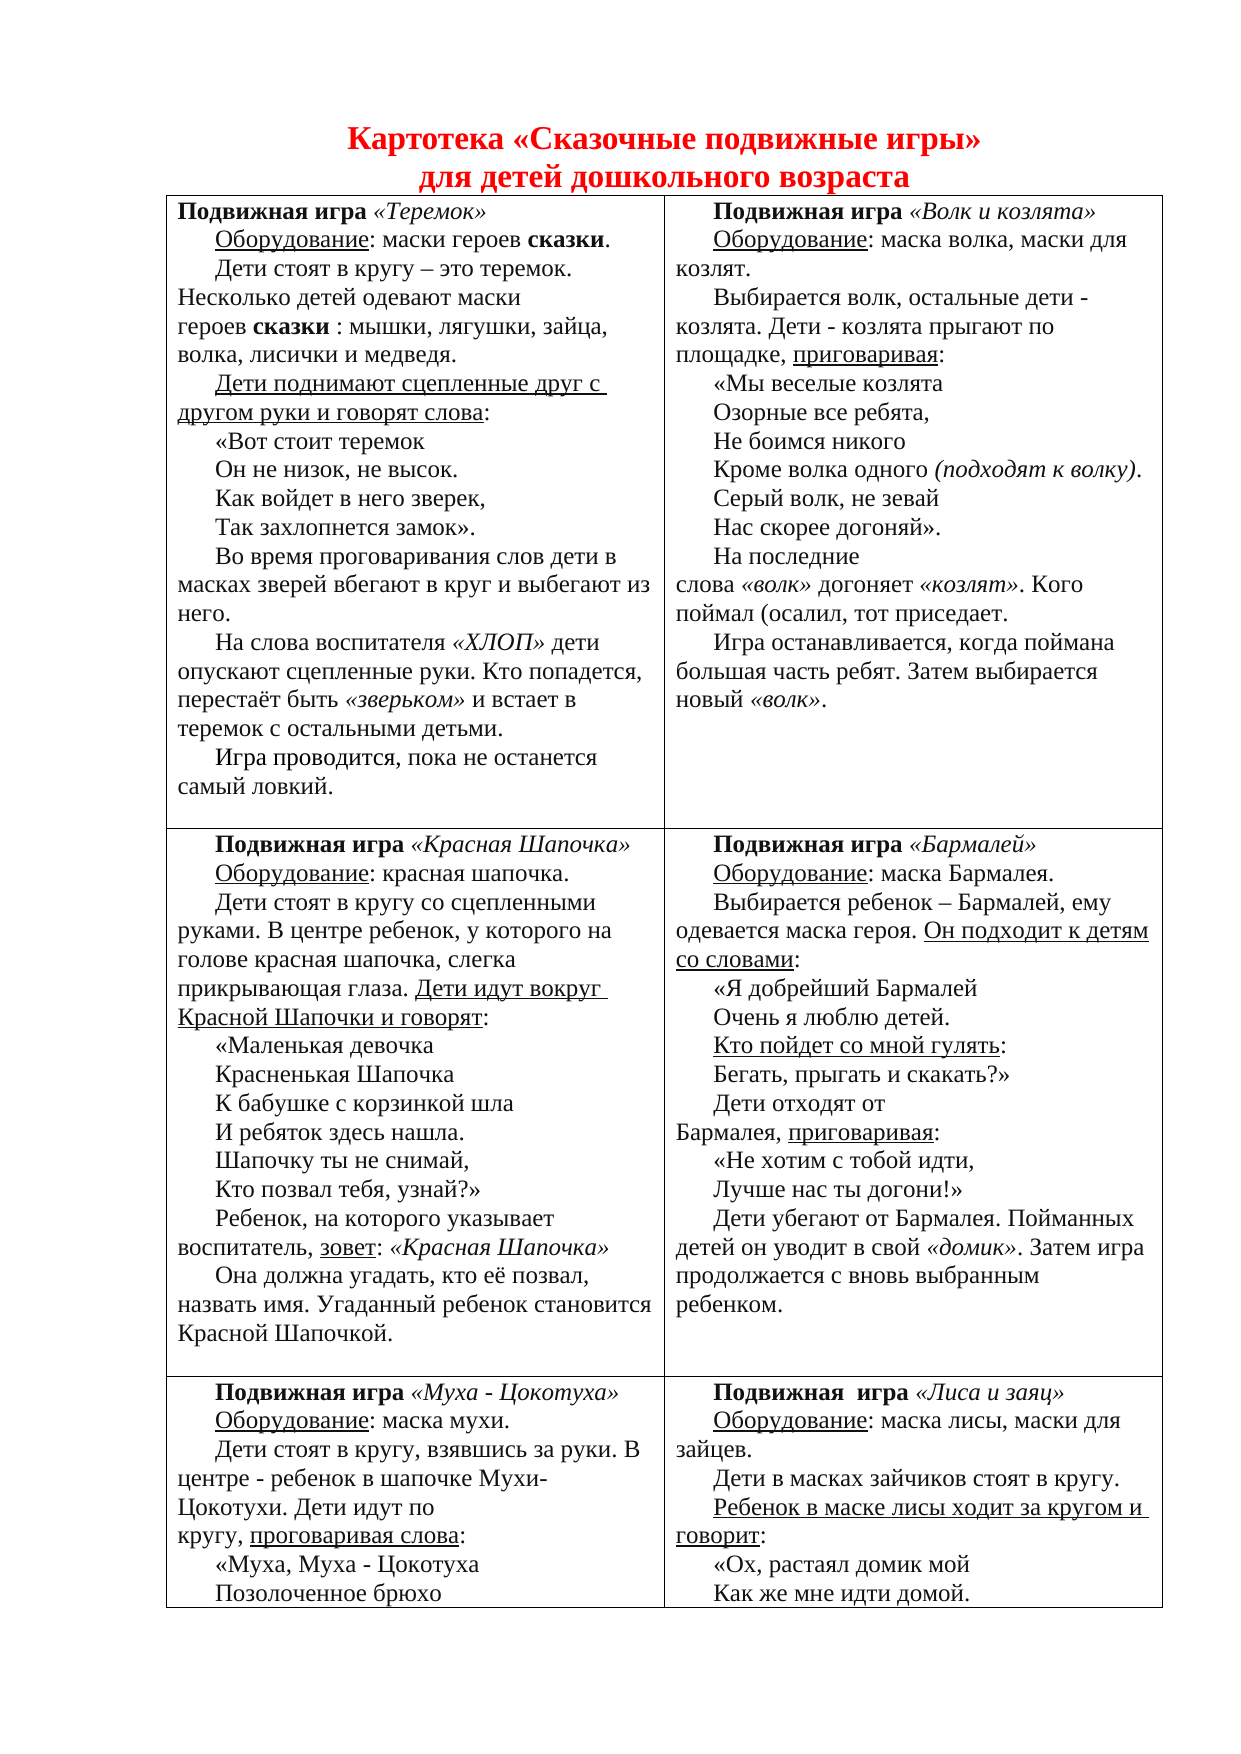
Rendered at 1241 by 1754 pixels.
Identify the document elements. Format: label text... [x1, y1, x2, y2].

table_cell Подвижная игра «Красная Шапочка» Оборудование: красная шапочка. Дети стоят в кругу со сцепленными руками. В центре ребенок, у которого на голове красная шапочка, слегка прикрывающая глаза. Дети идут вокруг Красной Шапочки и говорят: «Маленькая девочка Красненькая Шапочка К бабушке с корзинкой шла И ребяток здесь нашла. Шапочку ты не снимай, Кто позвал тебя, узнай?» Ребенок, на которого указывает воспитатель, зовет: «Красная Шапочка» Она должна угадать, кто её позвал, назвать имя. Угаданный ребенок становится Красной Шапочкой. [167, 829, 664, 1376]
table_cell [665, 1377, 1162, 1607]
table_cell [167, 1377, 664, 1607]
table_cell Подвижная игра «Бармалей» Оборудование: маска Бармалея. Выбирается ребенок – Бармалей, ему одевается маска героя. Он подходит к детям со словами: «Я добрейший Бармалей Очень я люблю детей. Кто пойдет со мной гулять: Бегать, прыгать и скакать?» Дети отходят от Бармалея, приговаривая: «Не хотим с тобой идти, Лучше нас ты догони!» Дети убегают от Бармалея. Пойманных детей он уводит в свой «домик». Затем игра продолжается с вновь выбранным ребенком. [665, 829, 1162, 1376]
text для детей дошкольного возраста [177, 156, 1152, 195]
table_header Подвижная игра «Волк и козлята» Оборудование: маска волка, маски для козлят. Выбирается волк, остальные дети - козлята. Дети - козлята прыгают по площадке, приговаривая: «Мы веселые козлята Озорные все ребята, Не боимся никого Кроме волка одного (подходят к волку). Серый волк, не зевай Нас скорее догоняй». На последние слова «волк» догоняет «козлят». Кого поймал (осалил, тот приседает. Игра останавливается, когда поймана большая часть ребят. Затем выбирается новый «волк». [665, 196, 1162, 828]
table_header Подвижная игра «Теремок» Оборудование: маски героев сказки. Дети стоят в кругу – это теремок. Несколько детей одевают маски героев сказки : мышки, лягушки, зайца, волка, лисички и медведя. Дети поднимают сцепленные друг с другом руки и говорят слова: «Вот стоит теремок Он не низок, не высок. Как войдет в него зверек, Так захлопнется замок». Во время проговаривания слов дети в масках зверей вбегают в круг и выбегают из него. На слова воспитателя «ХЛОП» дети опускают сцепленные руки. Кто попадется, перестаёт быть «зверьком» и встает в теремок с остальными детьми. Игра проводится, пока не останется самый ловкий. [167, 196, 664, 828]
text Картотека «Сказочные подвижные игры» [177, 118, 1152, 156]
